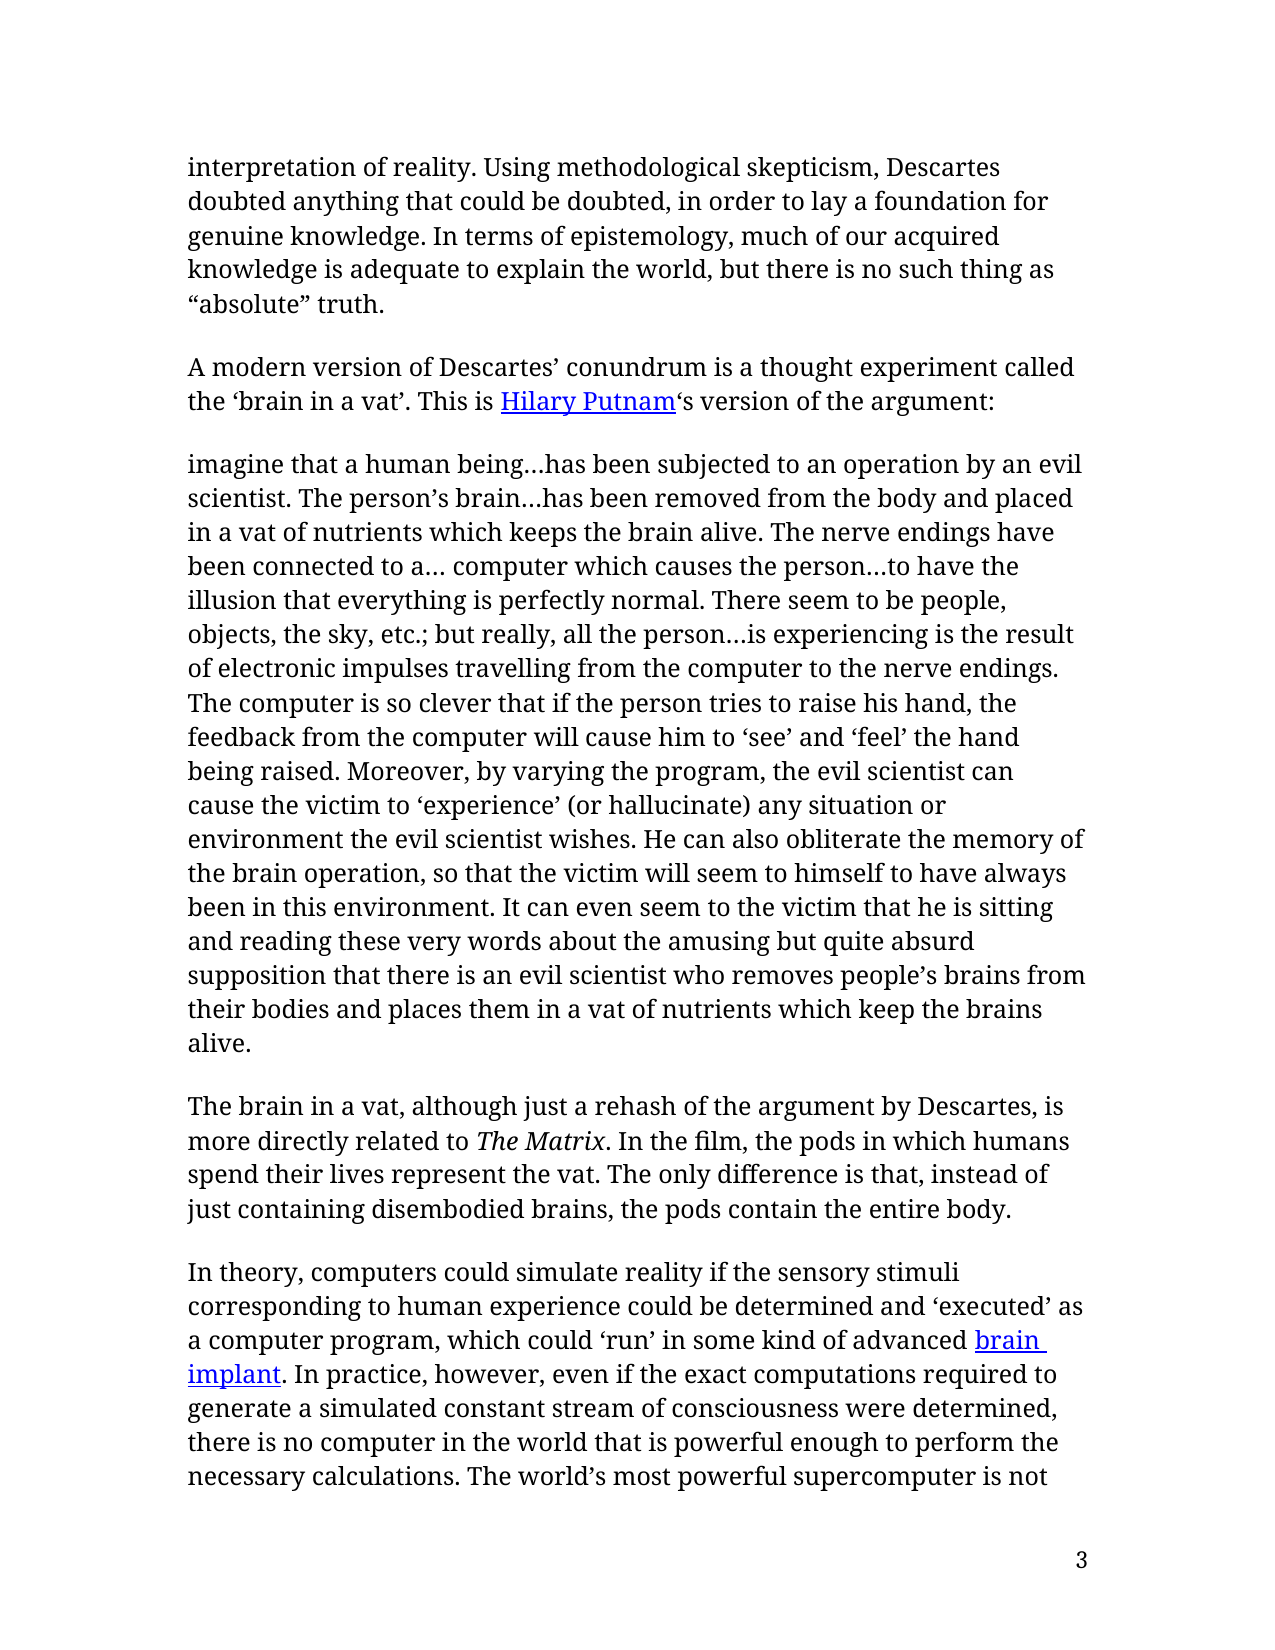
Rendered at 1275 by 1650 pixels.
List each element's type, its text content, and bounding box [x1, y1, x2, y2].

text A modern version of Descartes’ conundrum is a thought experiment called the ‘brain in a vat’. This is Hilary Putnam‘s version of the argument: [187, 349, 1087, 418]
text The brain in a vat, although just a rehash of the argument by Descartes, is more directly related to The Matrix. In the film, the pods in which humans spend their lives represent the vat. The only difference is that, instead of just containing disembodied brains, the pods contain the entire body. [187, 1089, 1087, 1225]
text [187, 1254, 1087, 1493]
text imagine that a human being…has been subjected to an operation by an evil scientist. The person’s brain…has been removed from the body and placed in a vat of nutrients which keeps the brain alive. The nerve endings have been connected to a… computer which causes the person…to have the illusion that everything is perfectly normal. There seem to be people, objects, the sky, etc.; but really, all the person…is experiencing is the result of electronic impulses travelling from the computer to the nerve endings. The computer is so clever that if the person tries to raise his hand, the feedback from the computer will cause him to ‘see’ and ‘feel’ the hand being raised. Moreover, by varying the program, the evil scientist can cause the victim to ‘experience’ (or hallucinate) any situation or environment the evil scientist wishes. He can also obliterate the memory of the brain operation, so that the victim will seem to himself to have always been in this environment. It can even seem to the victim that he is sitting and reading these very words about the amusing but quite absurd supposition that there is an evil scientist who removes people’s brains from their bodies and places them in a vat of nutrients which keep the brains alive. [187, 447, 1087, 1060]
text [187, 150, 1087, 320]
